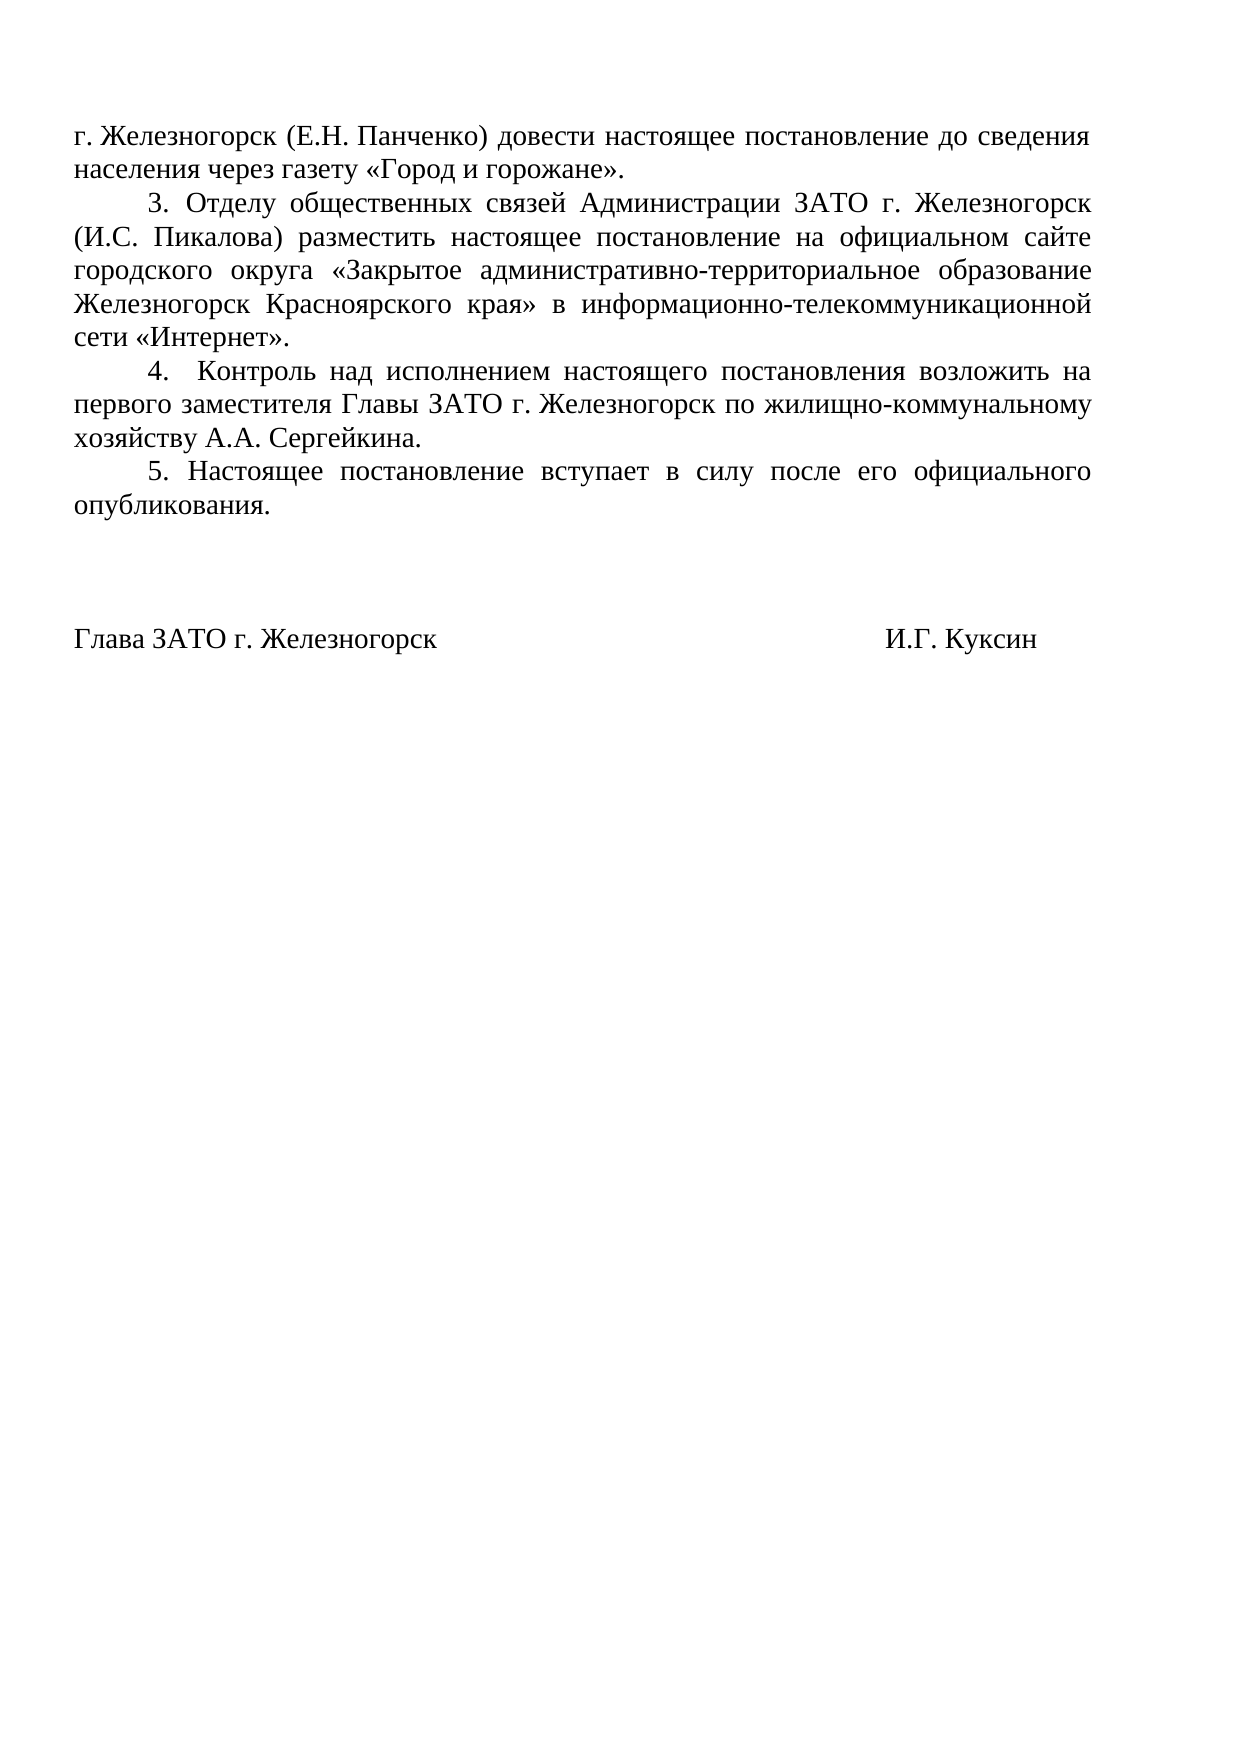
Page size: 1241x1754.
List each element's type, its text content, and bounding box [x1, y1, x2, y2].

list Контроль над исполнением настоящего постановления возложить на первого заместителя Главы ЗАТО г. Железногорск по жилищно-коммунальному хозяйству А.А. Сергейкина. [74, 353, 1092, 453]
text Глава ЗАТО г. Железногорск И.Г. Куксин [74, 621, 1092, 655]
list Отделу общественных связей Администрации ЗАТО г. Железногорск (И.С. Пикалова) разместить настоящее постановление на официальном сайте городского округа «Закрытое административно-территориальное образование Железногорск Красноярского края» в информационно-телекоммуникационной сети «Интернет». [74, 185, 1092, 353]
list Настоящее постановление вступает в силу после его официального опубликования. [74, 453, 1092, 521]
